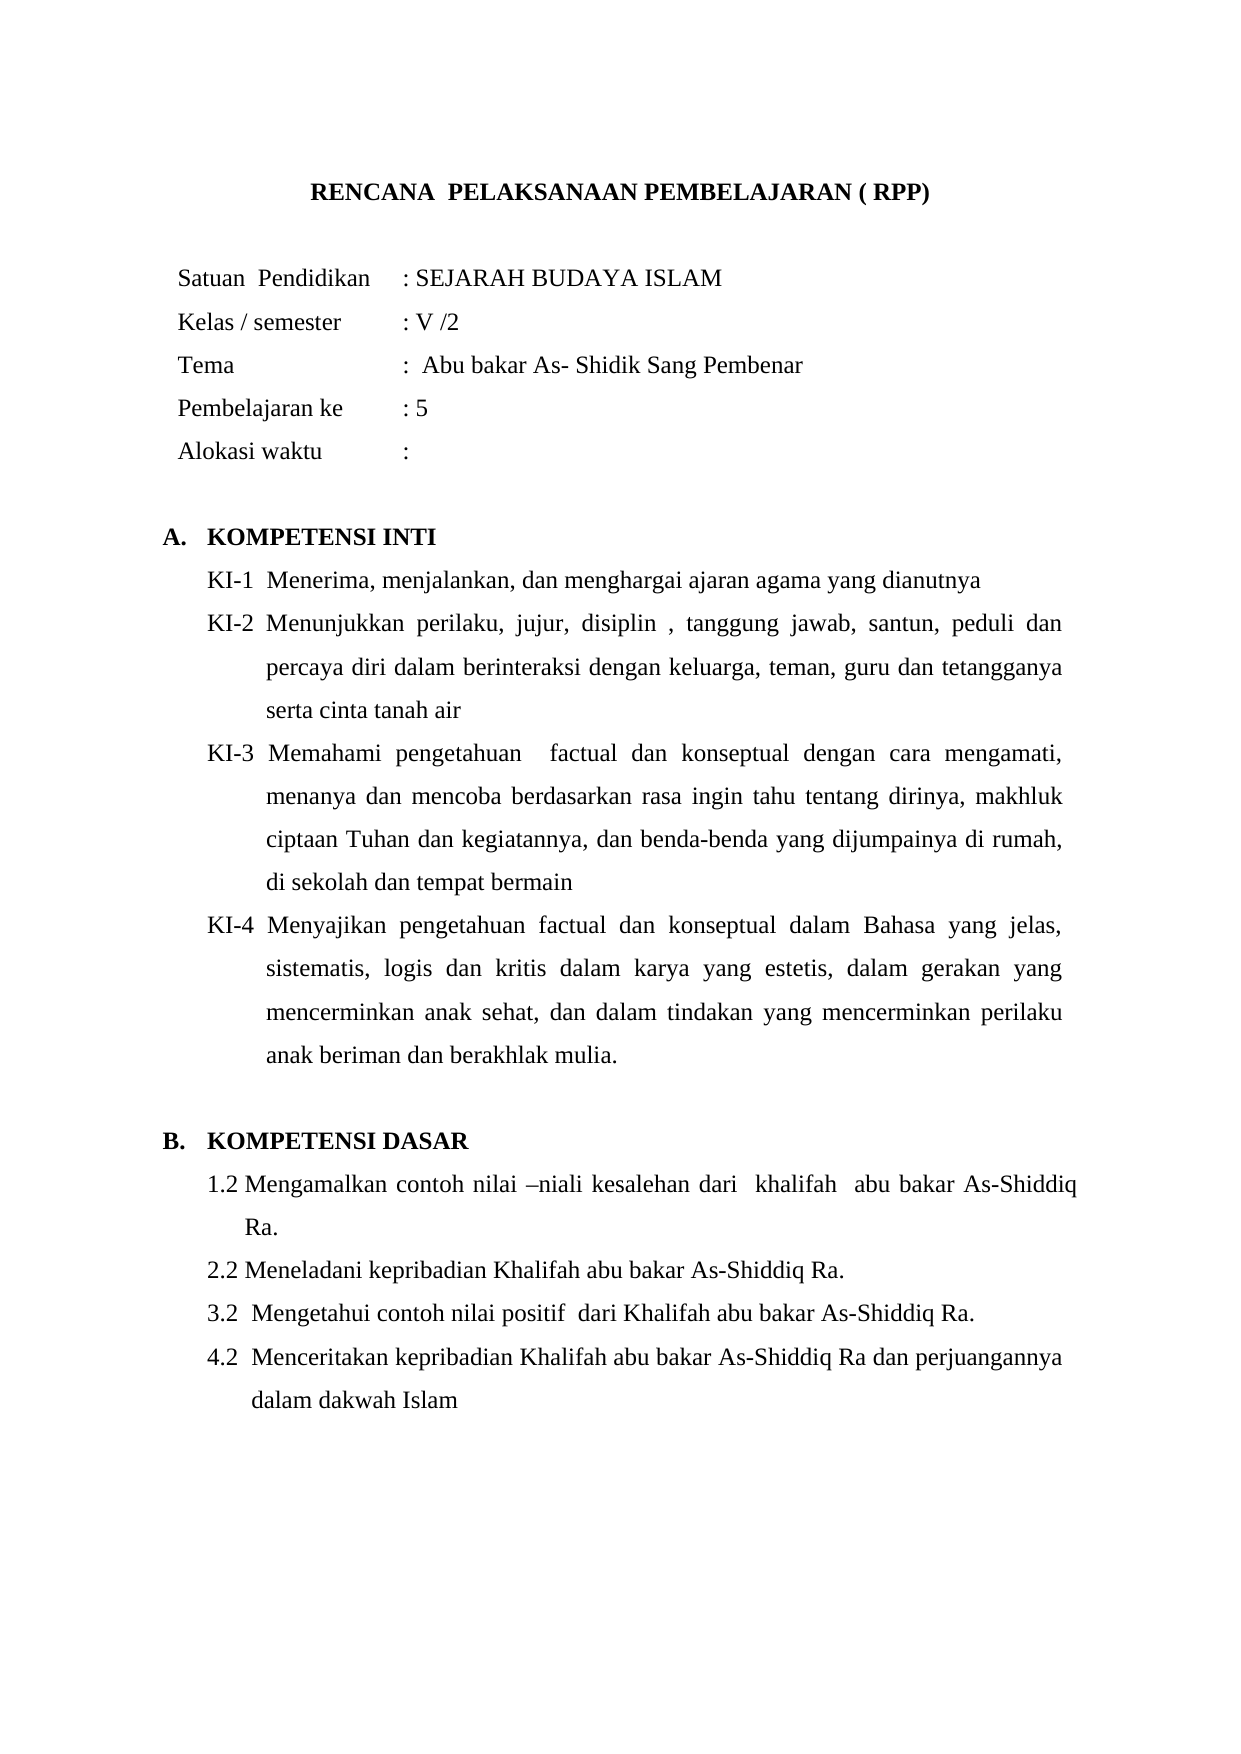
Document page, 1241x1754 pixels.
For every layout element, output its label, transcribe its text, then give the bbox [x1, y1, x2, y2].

text RENCANA PELAKSANAAN PEMBELAJARAN ( RPP) [177, 177, 1063, 206]
text Tema : Abu bakar As- Shidik Sang Pembenar [177, 350, 1152, 378]
list KI-4 Menyajikan pengetahuan factual dan konseptual dalam Bahasa yang jelas, sistematis, logis dan kritis dalam karya yang estetis, dalam gerakan yang mencerminkan anak sehat, dan dalam tindakan yang mencerminkan perilaku anak beriman dan berakhlak mulia. [207, 910, 1063, 1068]
list Mengamalkan contoh nilai –niali kesalehan dari khalifah abu bakar As-Shiddiq Ra. [207, 1169, 1078, 1241]
list KI-2 Menunjukkan perilaku, jujur, disiplin , tanggung jawab, santun, peduli dan percaya diri dalam berinteraksi dengan keluarga, teman, guru dan tetangganya serta cinta tanah air [207, 608, 1063, 723]
list Meneladani kepribadian Khalifah abu bakar As-Shiddiq Ra. [207, 1255, 1063, 1284]
list KOMPETENSI DASAR [162, 1126, 1063, 1155]
list Menceritakan kepribadian Khalifah abu bakar As-Shiddiq Ra dan perjuangannya dalam dakwah Islam [207, 1342, 1063, 1413]
text Kelas / semester : V /2 [177, 307, 1063, 335]
list KI-3 Memahami pengetahuan factual dan konseptual dengan cara mengamati, menanya dan mencoba berdasarkan rasa ingin tahu tentang dirinya, makhluk ciptaan Tuhan dan kegiatannya, dan benda-benda yang dijumpainya di rumah, di sekolah dan tempat bermain [207, 738, 1063, 896]
text Satuan Pendidikan : SEJARAH BUDAYA ISLAM [177, 263, 1063, 292]
text KI-1 Menerima, menjalankan, dan menghargai ajaran agama yang dianutnya [207, 565, 1063, 594]
text Pembelajaran ke : 5 [177, 393, 1063, 422]
list KOMPETENSI INTI [162, 522, 1063, 551]
text Alokasi waktu : [177, 436, 1063, 465]
list Mengetahui contoh nilai positif dari Khalifah abu bakar As-Shiddiq Ra. [207, 1298, 1063, 1327]
